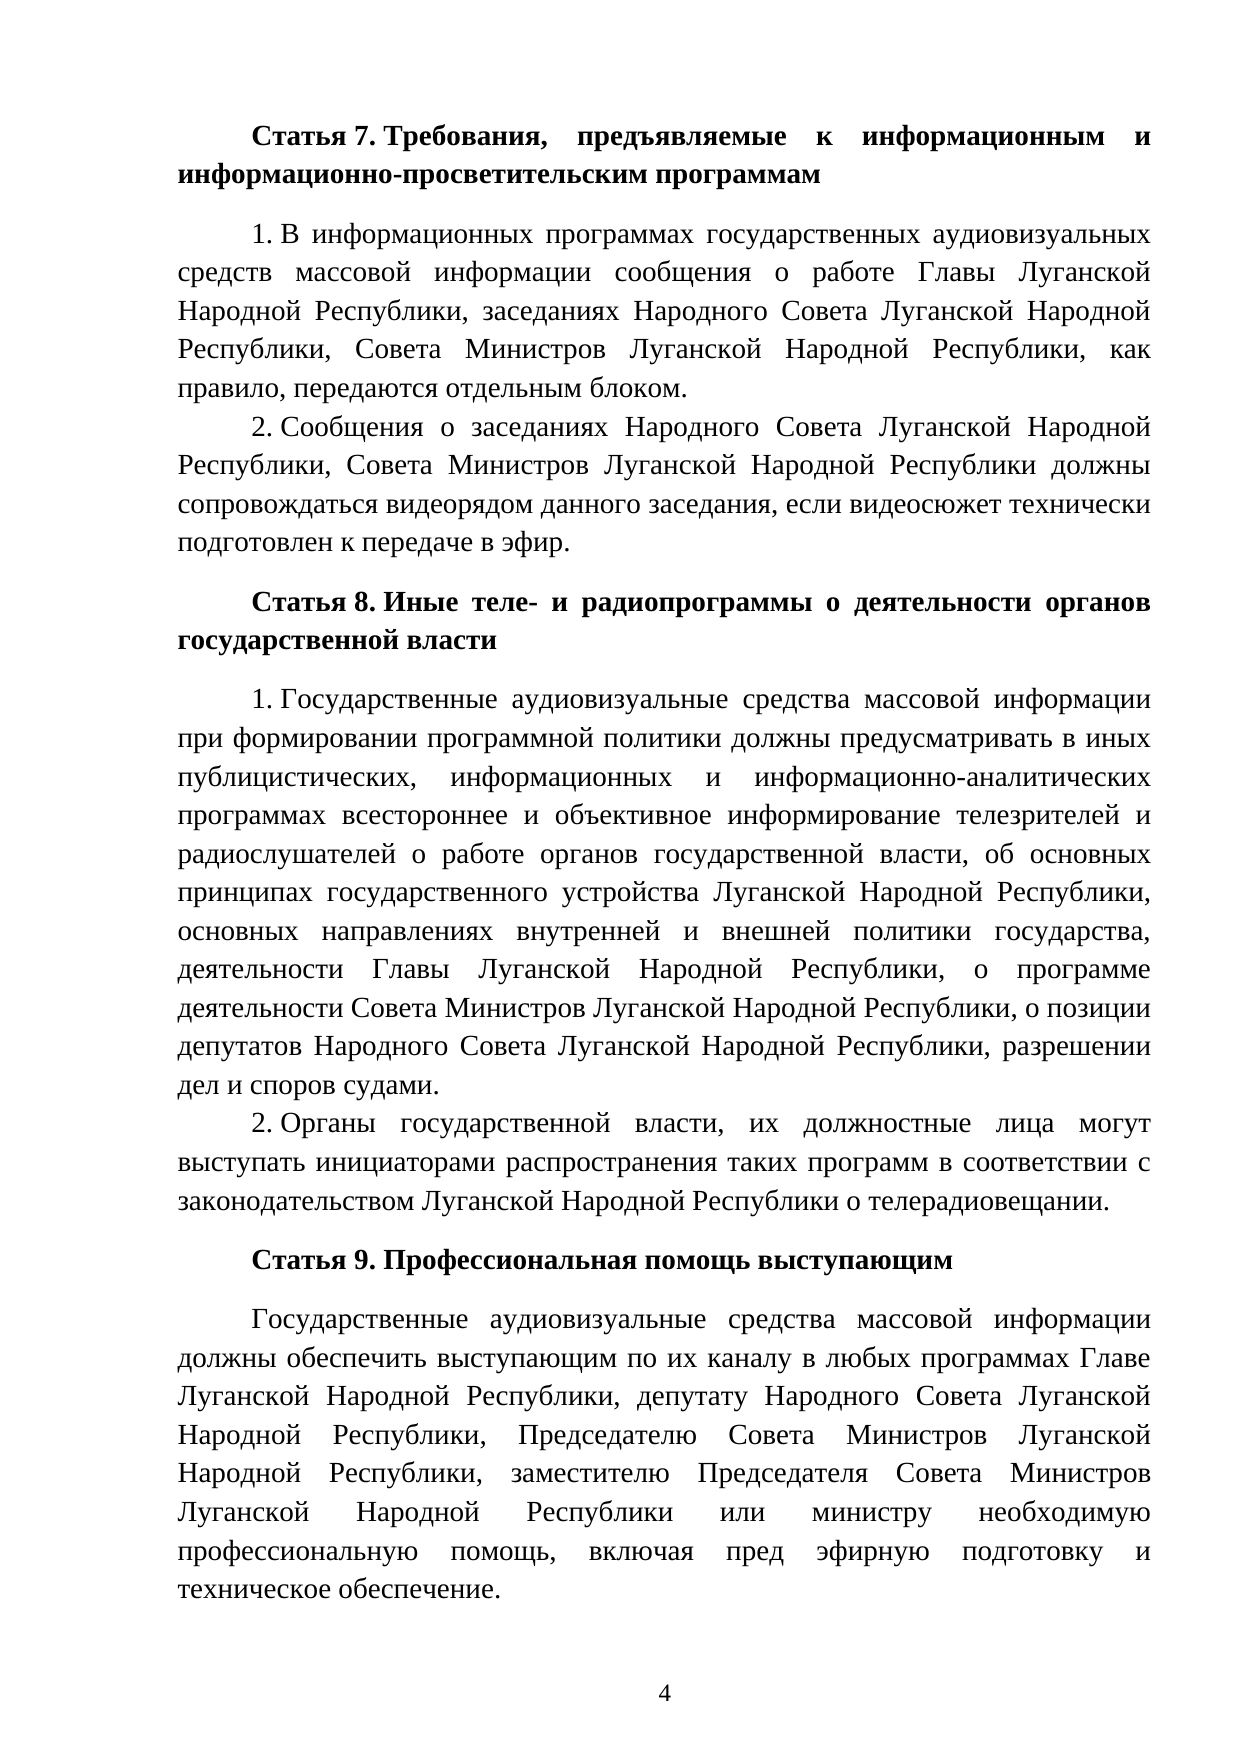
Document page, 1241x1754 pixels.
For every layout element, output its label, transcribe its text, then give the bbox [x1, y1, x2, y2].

subtitle Статья 7. Требования, предъявляемые к информационным и информационно-просветительским программам [177, 118, 1152, 190]
text 1. В информационных программах государственных аудиовизуальных средств массовой информации сообщения о работе Главы Луганской Народной Республики, заседаниях Народного Совета Луганской Народной Республики, Совета Министров Луганской Народной Республики, как правило, передаются отдельным блоком. [177, 216, 1152, 404]
text 2. Органы государственной власти, их должностные лица могут выступать инициаторами распространения таких программ в соответствии с законодательством Луганской Народной Республики о телерадиовещании. [177, 1106, 1152, 1216]
text 2. Сообщения о заседаниях Народного Совета Луганской Народной Республики, Совета Министров Луганской Народной Республики должны сопровождаться видеорядом данного заседания, если видеосюжет технически подготовлен к передаче в эфир. [177, 409, 1152, 558]
subtitle Статья 9. Профессиональная помощь выступающим [177, 1242, 1152, 1276]
subtitle Статья 8. Иные теле- и радиопрограммы о деятельности органов государственной власти [177, 584, 1152, 656]
text Государственные аудиовизуальные средства массовой информации должны обеспечить выступающим по их каналу в любых программах Главе Луганской Народной Республики, депутату Народного Совета Луганской Народной Республики, Председателю Совета Министров Луганской Народной Республики, заместителю Председателя Совета Министров Луганской Народной Республики или министру необходимую профессиональную помощь, включая пред эфирную подготовку и техническое обеспечение. [177, 1301, 1152, 1605]
text 1. Государственные аудиовизуальные средства массовой информации при формировании программной политики должны предусматривать в иных публицистических, информационных и информационно-аналитических программах всестороннее и объективное информирование телезрителей и радиослушателей о работе органов государственной власти, об основных принципах государственного устройства Луганской Народной Республики, основных направлениях внутренней и внешней политики государства, деятельности Главы Луганской Народной Республики, о программе деятельности Совета Министров Луганской Народной Республики, о позиции депутатов Народного Совета Луганской Народной Республики, разрешении дел и споров судами. [177, 682, 1152, 1101]
